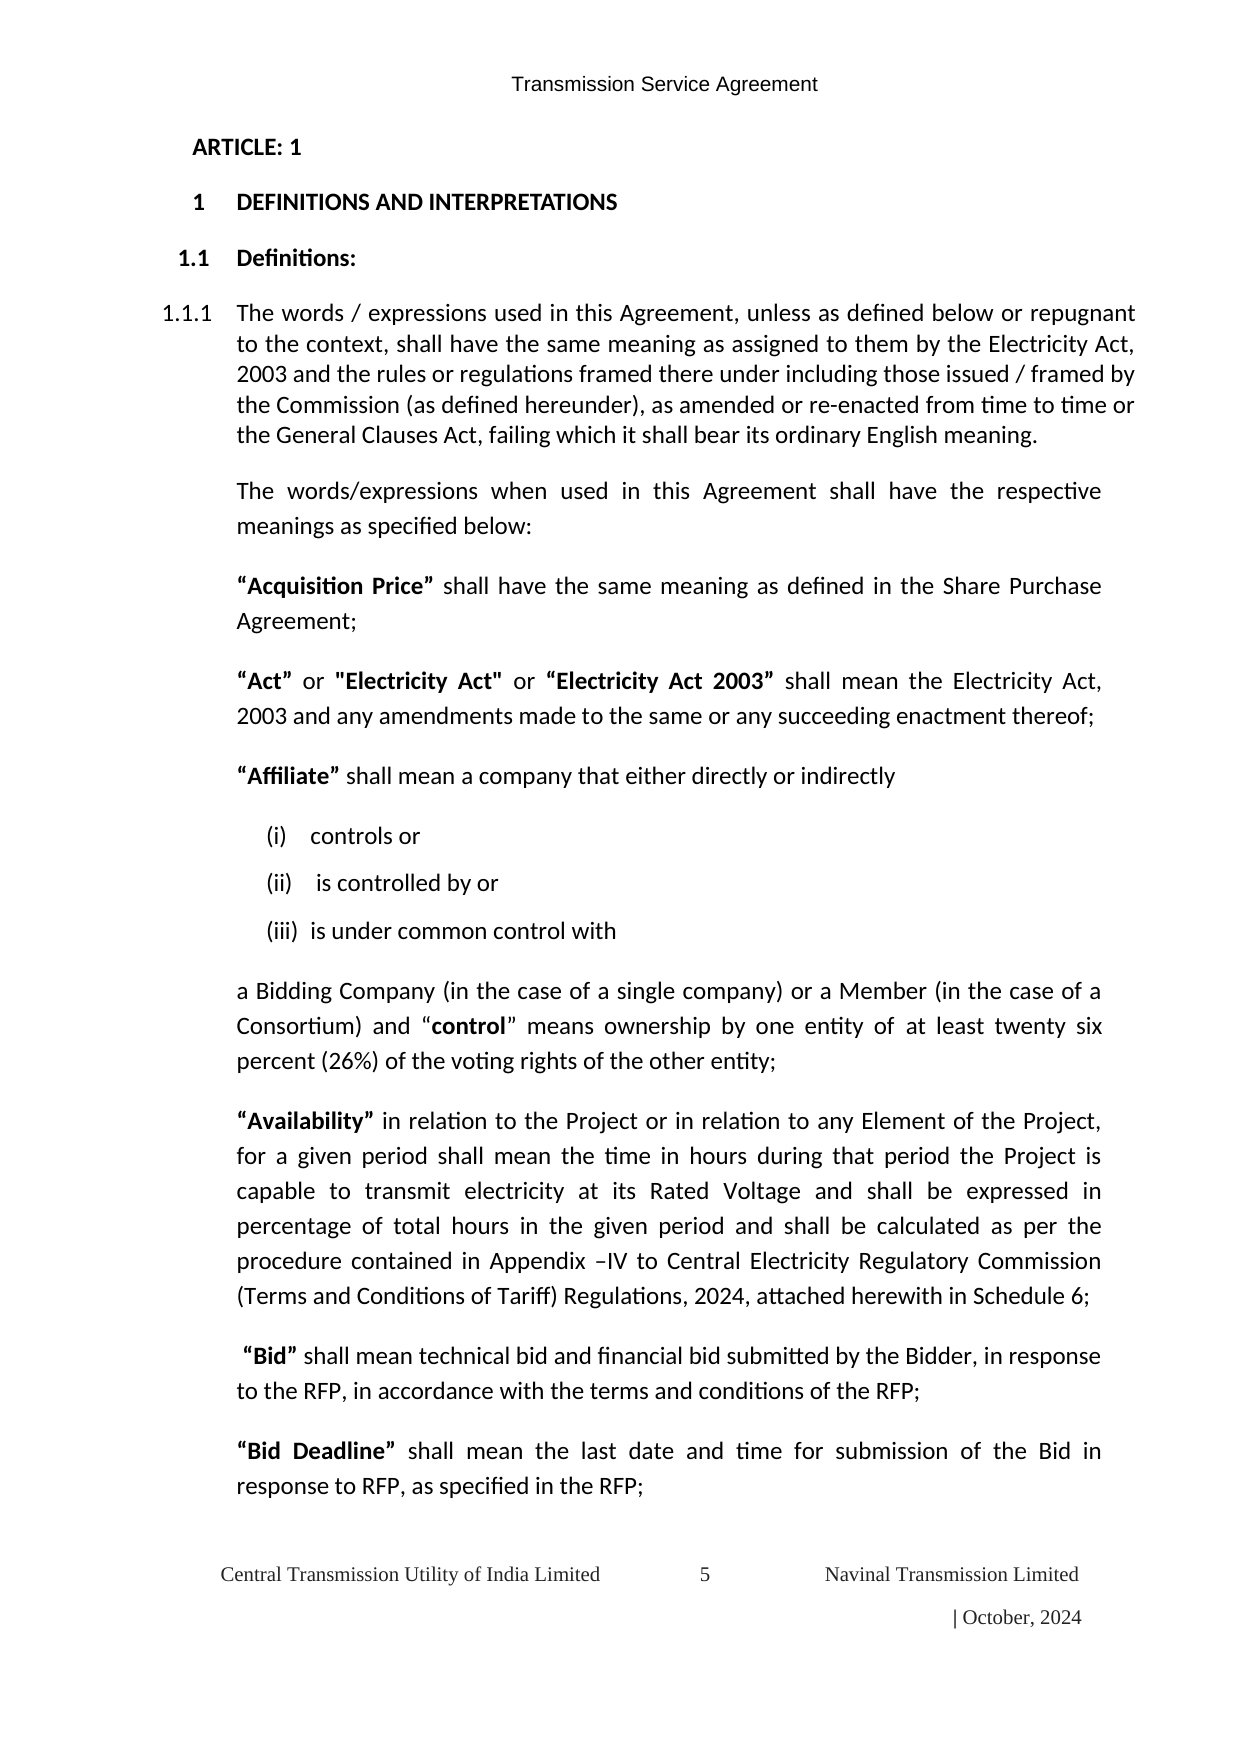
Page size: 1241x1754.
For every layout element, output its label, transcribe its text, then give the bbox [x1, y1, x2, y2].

list is controlled by or [266, 867, 1103, 898]
text The words/expressions when used in this Agreement shall have the respective meanings as specified below: [236, 475, 1103, 540]
subtitle Definitions: [177, 242, 1103, 272]
subtitle The words / expressions used in this Agreement, unless as defined below or repugnant to the context, shall have the same meaning as assigned to them by the Electricity Act, 2003 and the rules or regulations framed there under including those issued / framed by the Commission (as defined hereunder), as amended or re-enacted from time to time or the General Clauses Act, failing which it shall bear its ordinary English meaning. [161, 297, 1137, 450]
list is under common control with [266, 915, 1103, 945]
text ARTICLE: 1 [192, 131, 1103, 161]
text “Availability” in relation to the Project or in relation to any Element of the Project, for a given period shall mean the time in hours during that period the Project is capable to transmit electricity at its Rated Voltage and shall be expressed in percentage of total hours in the given period and shall be calculated as per the procedure contained in Appendix –IV to Central Electricity Regulatory Commission (Terms and Conditions of Tariff) Regulations, 2024, attached herewith in Schedule 6; [236, 1105, 1103, 1310]
text a Bidding Company (in the case of a single company) or a Member (in the case of a Consortium) and “control” means ownership by one entity of at least twenty six percent (26%) of the voting rights of the other entity; [236, 975, 1103, 1075]
text “Bid Deadline” shall mean the last date and time for submission of the Bid in response to RFP, as specified in the RFP; [236, 1435, 1103, 1500]
text “Affiliate” shall mean a company that either directly or indirectly [236, 760, 1103, 790]
text “Act” or "Electricity Act" or “Electricity Act 2003” shall mean the Electricity Act, 2003 and any amendments made to the same or any succeeding enactment thereof; [236, 665, 1103, 730]
list controls or [266, 820, 1103, 850]
text “Bid” shall mean technical bid and financial bid submitted by the Bidder, in response to the RFP, in accordance with the terms and conditions of the RFP; [236, 1340, 1103, 1405]
subtitle Definitions and Interpretations [192, 186, 1103, 217]
text “Acquisition Price” shall have the same meaning as defined in the Share Purchase Agreement; [236, 570, 1103, 635]
